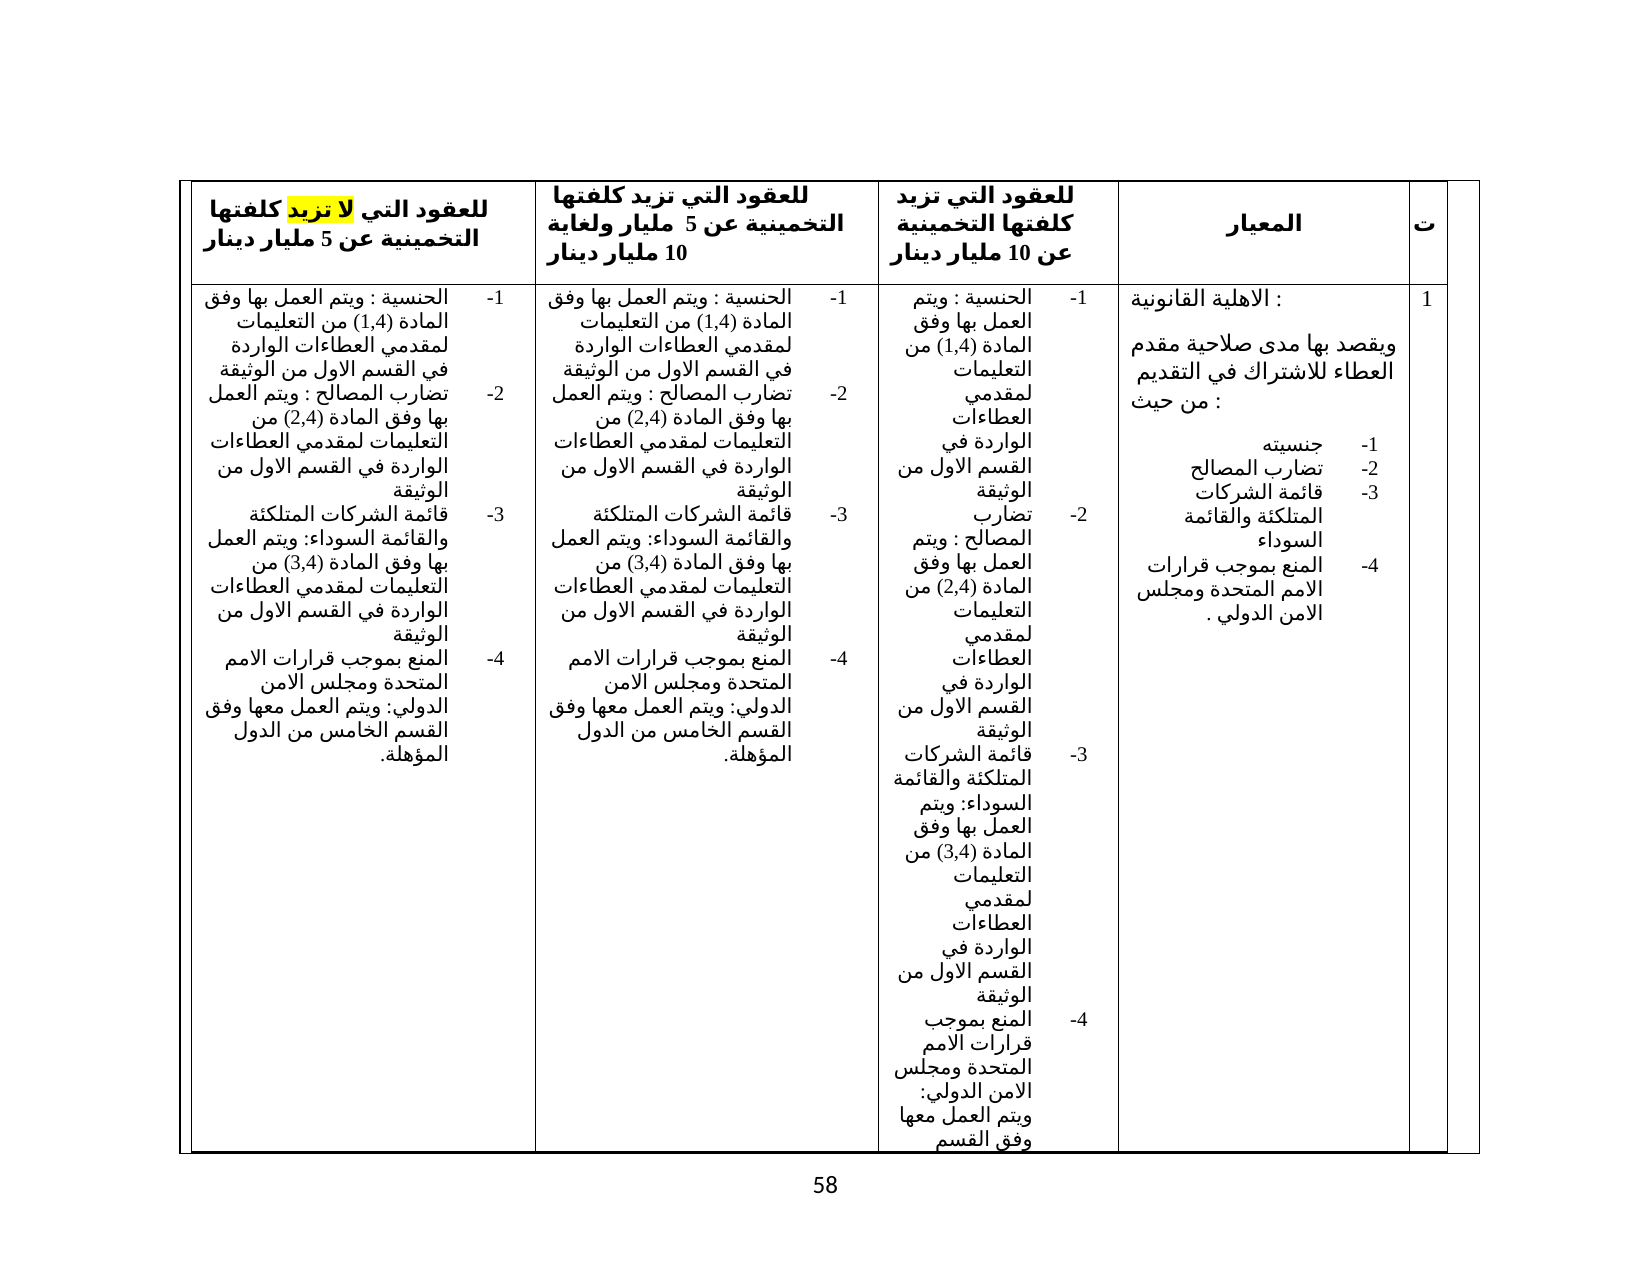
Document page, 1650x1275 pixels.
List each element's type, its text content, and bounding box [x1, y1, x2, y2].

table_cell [536, 285, 878, 1151]
table_cell جدول المعايير القانونية والمالية المعتمدة في الوثيقة القياسية لعقود التجهيز [1119, 182, 1409, 284]
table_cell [1448, 181, 1479, 1152]
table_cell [181, 181, 191, 1152]
table_cell جدول المعايير القانونية والمالية المعتمدة في الوثيقة القياسية لعقود التجهيز [879, 182, 1118, 284]
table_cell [192, 285, 535, 1151]
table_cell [879, 285, 1118, 1151]
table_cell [1119, 285, 1409, 1151]
table_cell جدول المعايير القانونية والمالية المعتمدة في الوثيقة القياسية لعقود التجهيز [536, 182, 878, 284]
table_cell جدول المعايير القانونية والمالية المعتمدة في الوثيقة القياسية لعقود التجهيز [192, 182, 535, 284]
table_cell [1410, 285, 1447, 1151]
